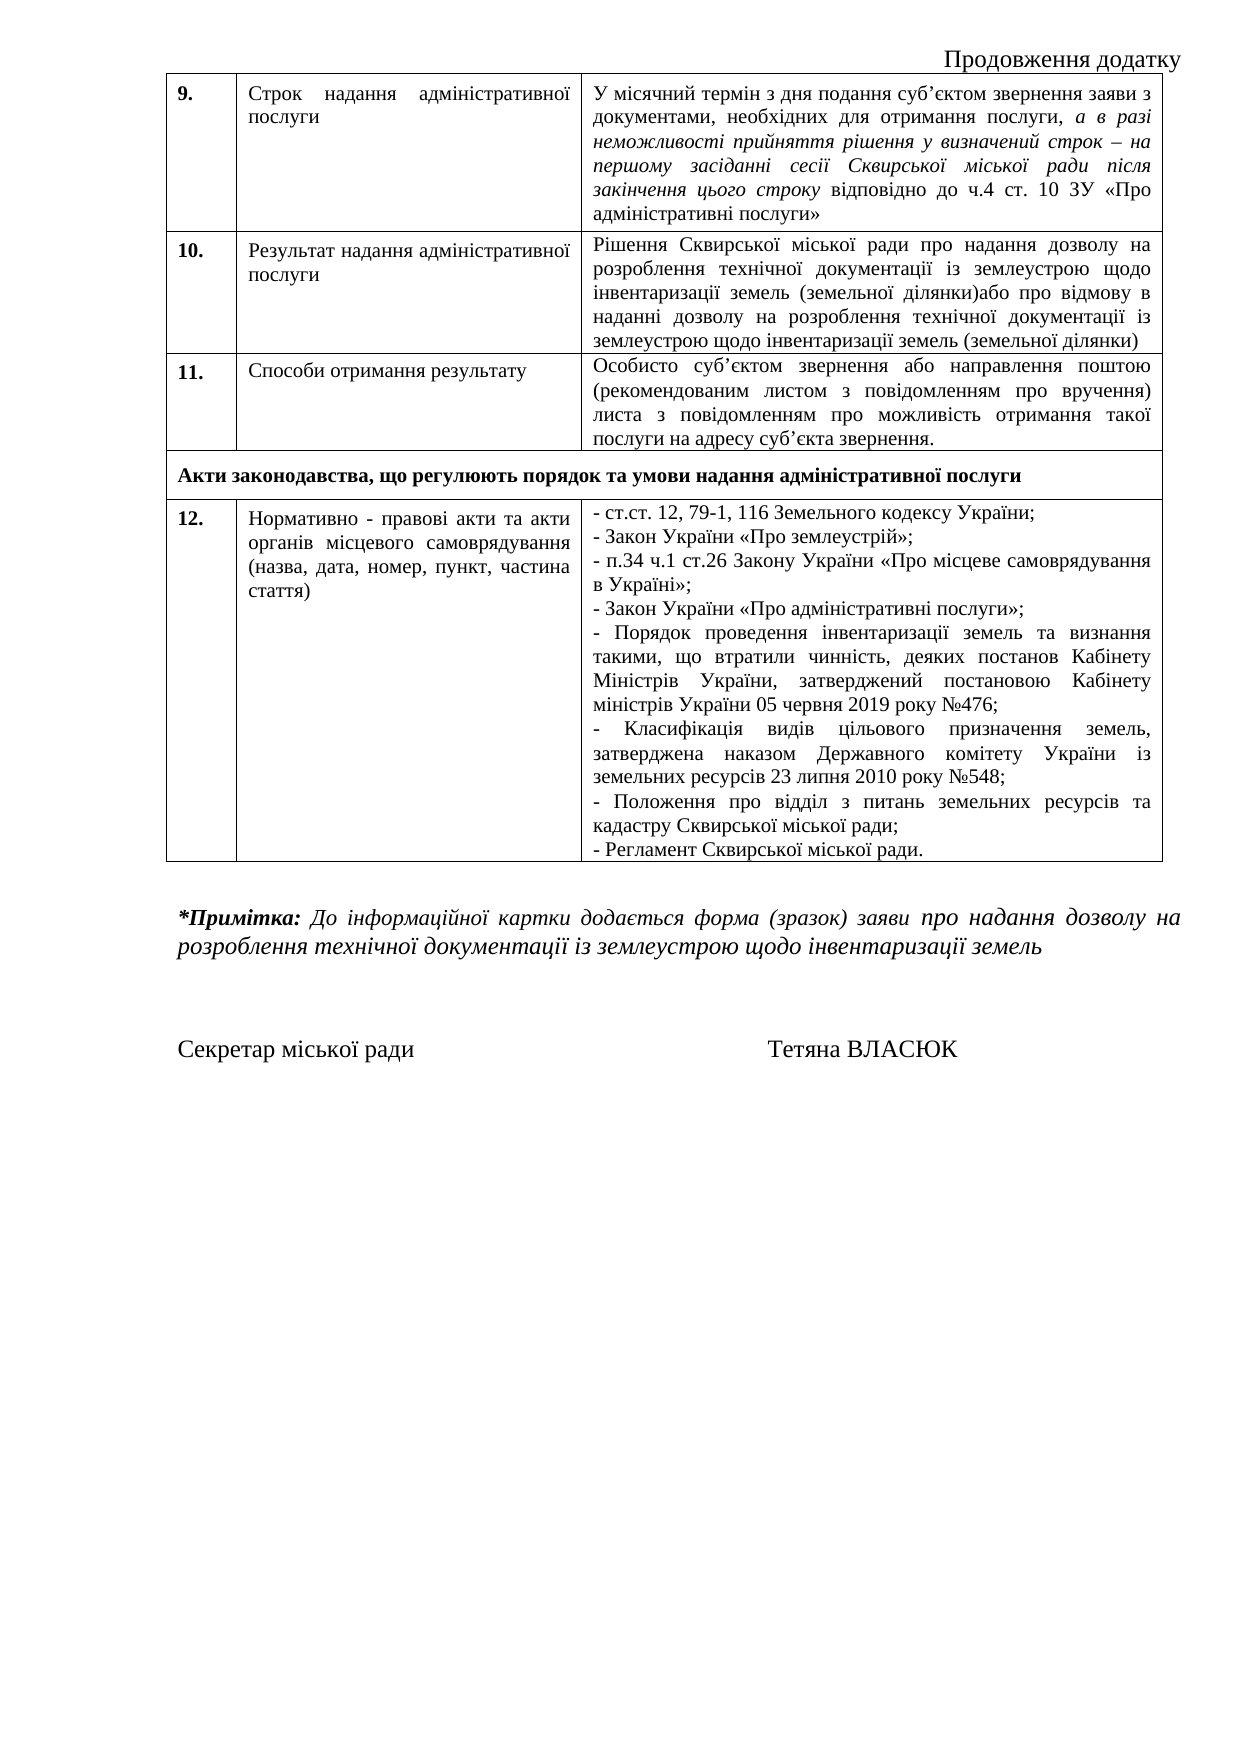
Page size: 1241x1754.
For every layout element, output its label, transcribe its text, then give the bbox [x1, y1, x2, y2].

table_cell У місячний термін з дня подання суб’єктом звернення заяви з документами, необхідних для отримання послуги, а в разі неможливості прийняття рішення у визначений строк – на першому засіданні сесії Сквирської міської ради після закінчення цього строку відповідно до ч.4 ст. 10 ЗУ «Про адміністративні послуги» [582, 74, 1162, 231]
text Секретар міської ради Тетяна ВЛАСЮК [177, 1034, 1181, 1063]
table_cell Результат надання адміністративної послуги [237, 232, 581, 352]
table_cell Особисто суб’єктом звернення або направлення поштою (рекомендованим листом з повідомленням про вручення) листа з повідомленням про можливість отримання такої послуги на адресу суб’єкта звернення. [582, 354, 1162, 450]
table_cell 11. [167, 354, 236, 450]
table_cell 9. [167, 74, 236, 231]
table_cell - ст.ст. 12, 79-1, 116 Земельного кодексу України; - Закон України «Про землеустрій»; - п.34 ч.1 ст.26 Закону України «Про місцеве самоврядування в Україні»; - Закон України «Про адміністративні послуги»; - Порядок проведення інвентаризації земель та визнання такими, що втратили чинність, деяких постанов Кабінету Міністрів України, затверджений постановою Кабінету міністрів України 05 червня 2019 року №476; - Класифікація видів цільового призначення земель, затверджена наказом Державного комітету України із земельних ресурсів 23 липня 2010 року №548; - Положення про відділ з питань земельних ресурсів та кадастру Сквирської міської ради; - Регламент Сквирської міської ради. [582, 500, 1162, 861]
text *Примітка: До інформаційної картки додається форма (зразок) заяви про надання дозволу на розроблення технічної документації із землеустрою щодо інвентаризації земель [177, 902, 1181, 960]
table_cell Рішення Сквирської міської ради про надання дозволу на розроблення технічної документації із землеустрою щодо інвентаризації земель (земельної ділянки)або про відмову в наданні дозволу на розроблення технічної документації із землеустрою щодо інвентаризації земель (земельної ділянки) [582, 232, 1162, 352]
table_cell Нормативно - правові акти та акти органів місцевого самоврядування (назва, дата, номер, пункт, частина стаття) [237, 500, 581, 861]
table_cell Способи отримання результату [237, 354, 581, 450]
table_cell Акти законодавства, що регулюють порядок та умови надання адміністративної послуги [167, 451, 1162, 499]
table_cell 10. [167, 232, 236, 352]
table_cell 12. [167, 500, 236, 861]
table_cell Строк надання адміністративної послуги [237, 74, 581, 231]
